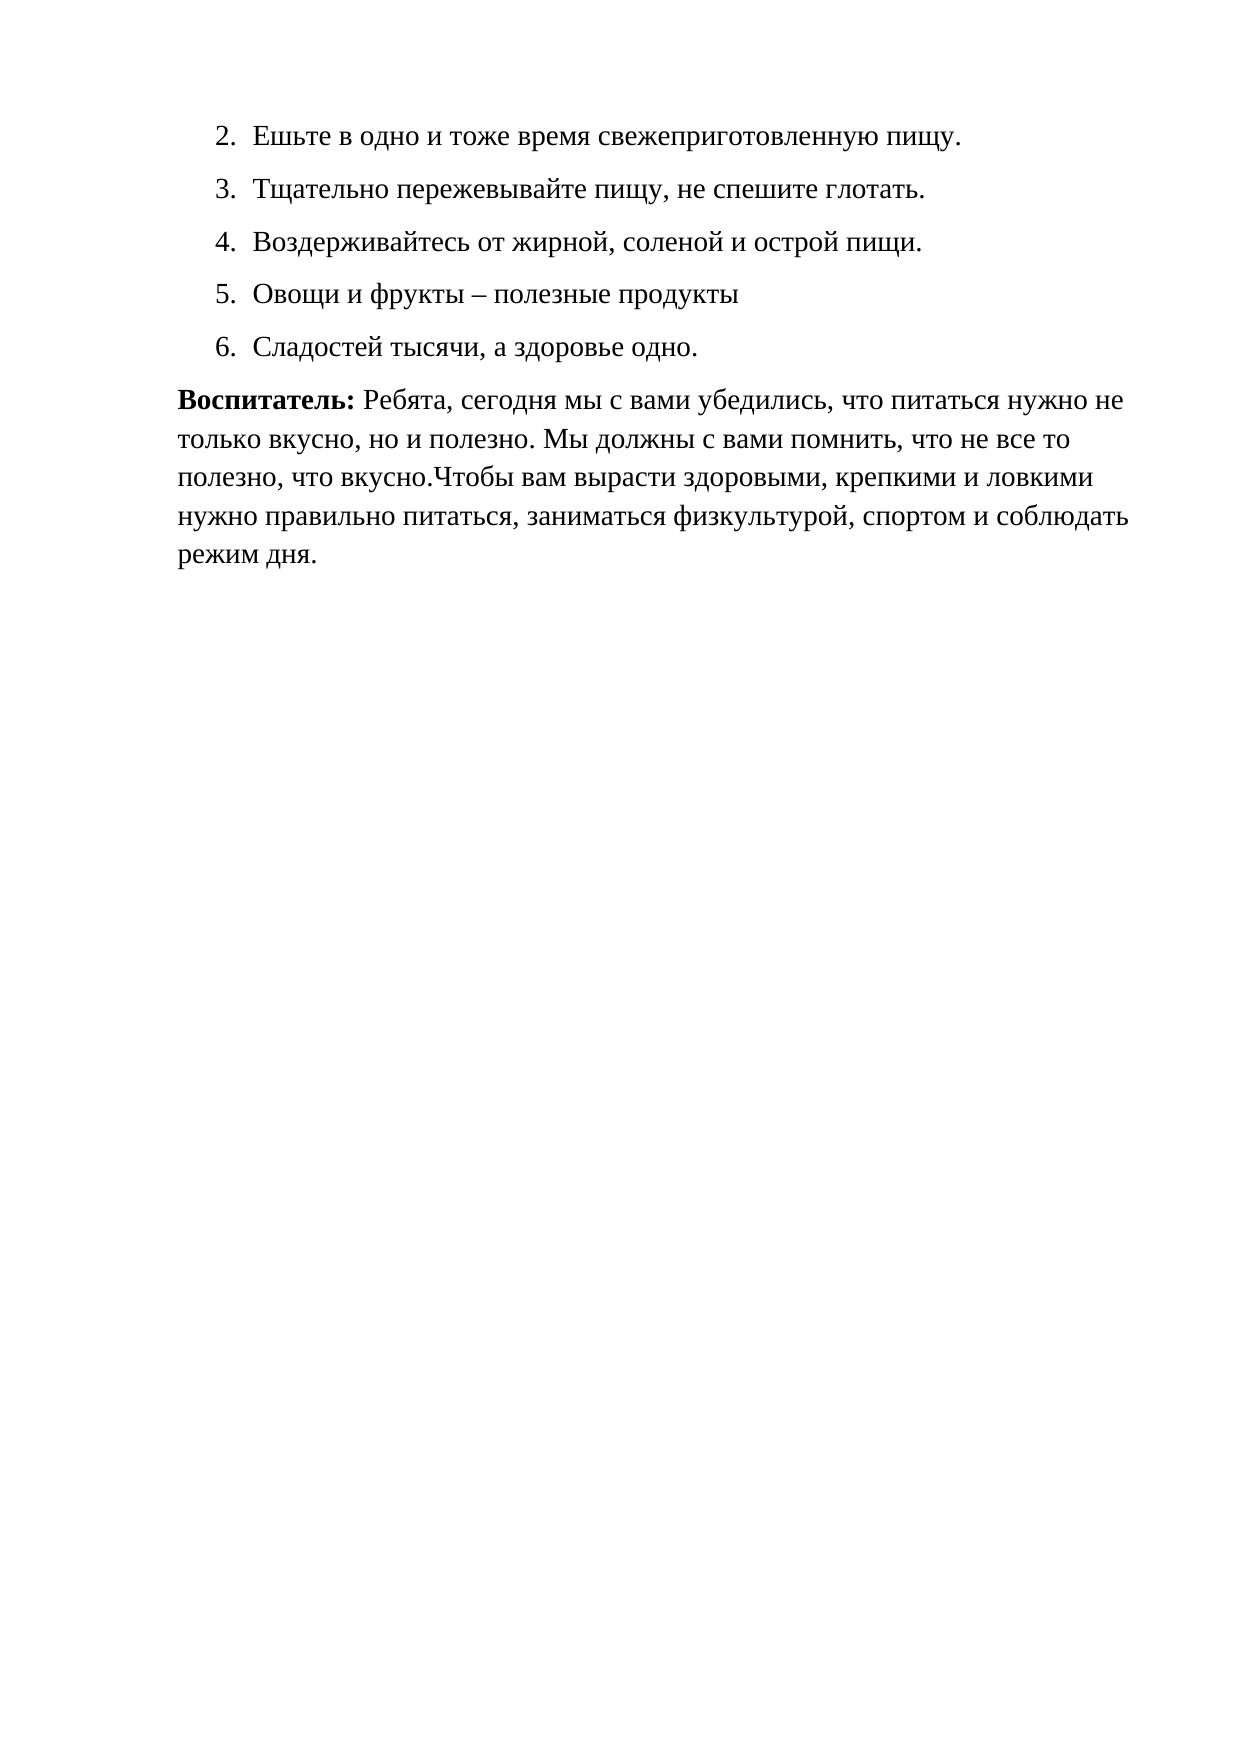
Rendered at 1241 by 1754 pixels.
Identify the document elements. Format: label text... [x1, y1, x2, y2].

list Воздерживайтесь от жирной, соленой и острой пищи. [215, 224, 1152, 257]
list Тщательно пережевывайте пищу, не спешите глотать. [215, 171, 1152, 204]
list Сладостей тысячи, а здоровье одно. [215, 329, 1152, 363]
list Ешьте в одно и тоже время свежеприготовленную пищу. [215, 118, 1152, 152]
text Воспитатель: Ребята, сегодня мы с вами убедились, что питаться нужно не только вкусно, но и полезно. Мы должны с вами помнить, что не все то полезно, что вкусно.Чтобы вам вырасти здоровыми, крепкими и ловкими нужно правильно питаться, заниматься физкультурой, спортом и соблюдать режим дня. [177, 382, 1152, 570]
list Овощи и фрукты – полезные продукты [215, 277, 1152, 310]
